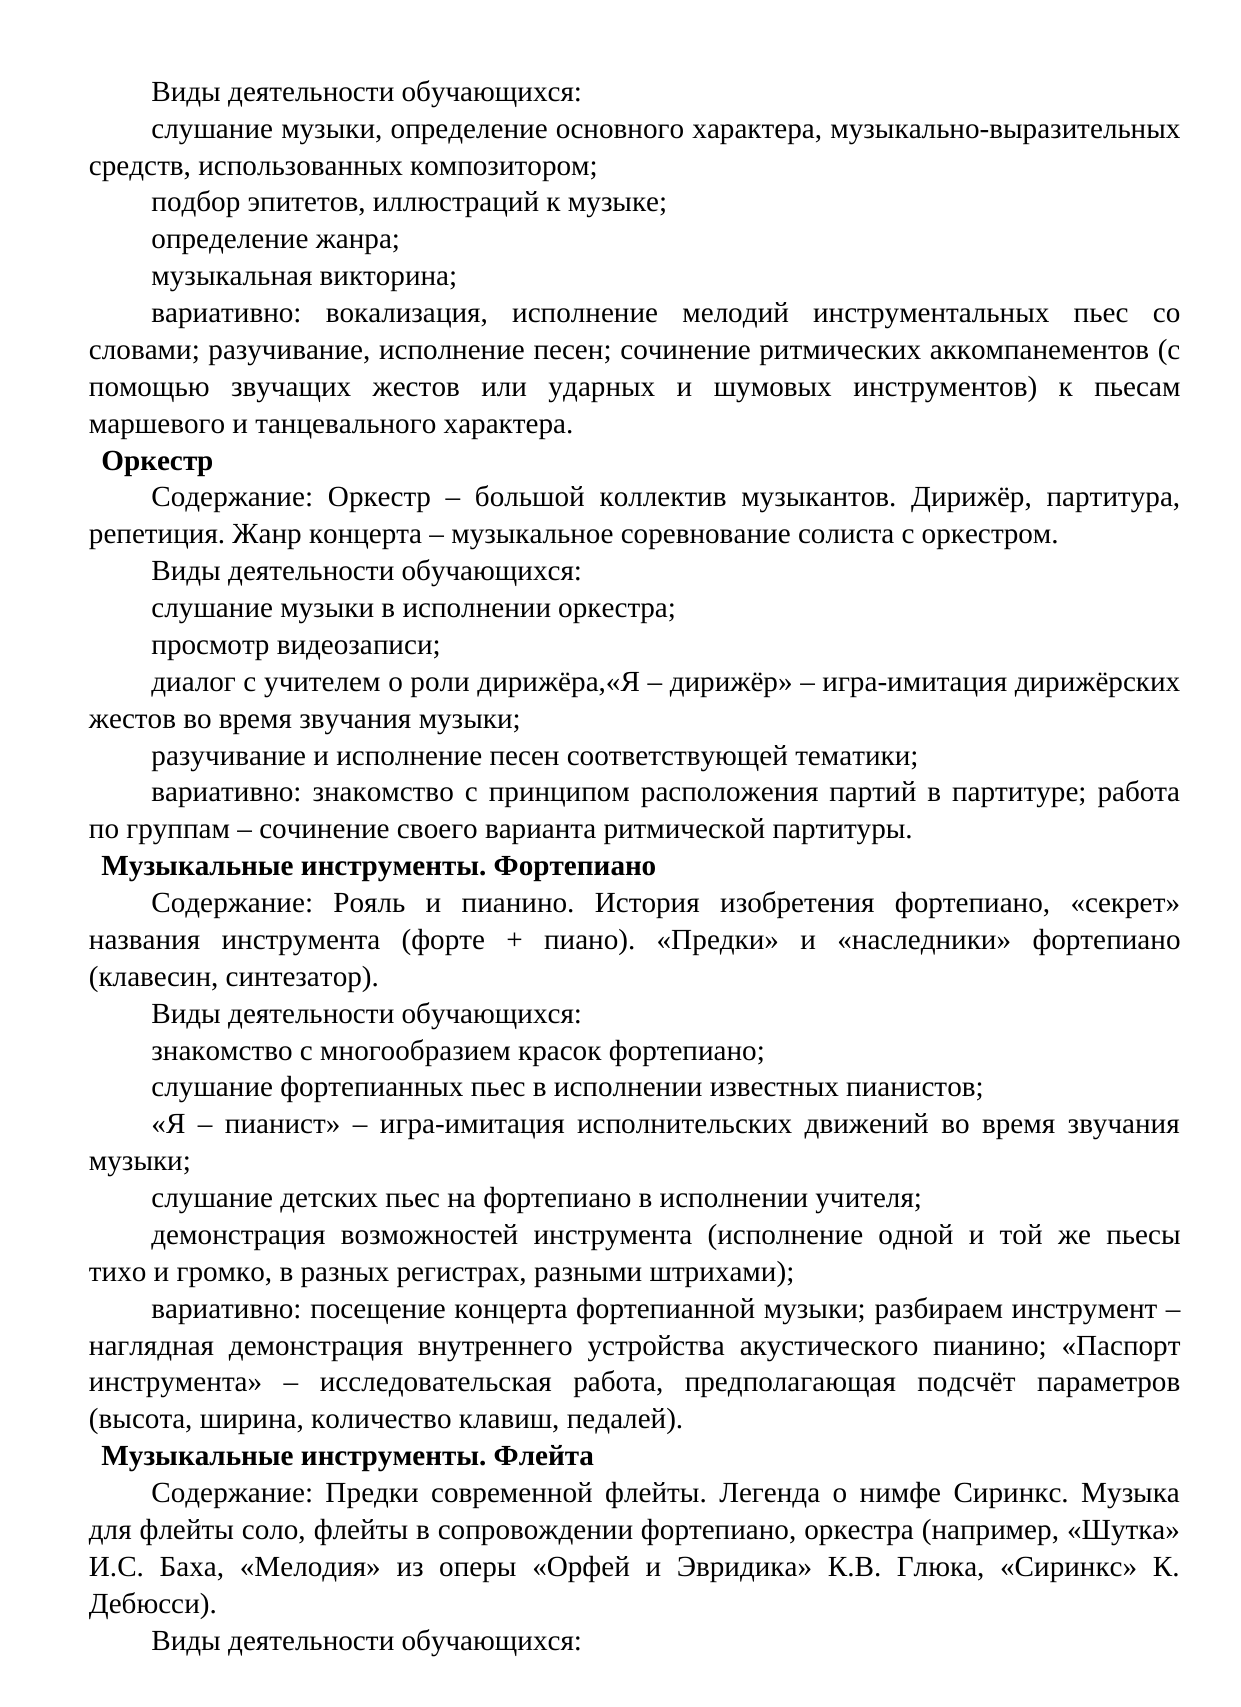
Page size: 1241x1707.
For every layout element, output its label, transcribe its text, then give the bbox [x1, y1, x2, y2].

text знакомство с многообразием красок фортепиано; [89, 1033, 1181, 1066]
text демонстрация возможностей инструмента (исполнение одной и той же пьесы тихо и громко, в разных регистрах, разными штрихами); [89, 1217, 1181, 1287]
text Музыкальные инструменты. Флейта [101, 1438, 1181, 1472]
text Оркестр [101, 443, 1181, 476]
text Содержание: Предки современной флейты. Легенда о нимфе Сиринкс. Музыка для флейты соло, флейты в сопровождении фортепиано, оркестра (например, «Шутка» И.С. Баха, «Мелодия» из оперы «Орфей и Эвридика» К.В. Глюка, «Сиринкс» К. Дебюсси). [89, 1475, 1181, 1619]
text Содержание: Рояль и пианино. История изобретения фортепиано, «секрет» названия инструмента (форте + пиано). «Предки» и «наследники» фортепиано (клавесин, синтезатор). [89, 885, 1181, 992]
text Виды деятельности обучающихся: [89, 1623, 1181, 1656]
text Содержание: Оркестр – большой коллектив музыкантов. Дирижёр, партитура, репетиция. Жанр концерта – музыкальное соревнование солиста с оркестром. [89, 479, 1181, 550]
text разучивание и исполнение песен соответствующей тематики; [89, 738, 1181, 771]
text «Я – пианист» – игра-имитация исполнительских движений во время звучания музыки; [89, 1106, 1181, 1177]
text диалог с учителем о роли дирижёра,«Я – дирижёр» – игра-имитация дирижёрских жестов во время звучания музыки; [89, 664, 1181, 734]
text слушание детских пьес на фортепиано в исполнении учителя; [89, 1180, 1181, 1214]
text слушание музыки, определение основного характера, музыкально-выразительных средств, использованных композитором; [89, 111, 1181, 181]
text музыкальная викторина; [89, 258, 1181, 292]
text определение жанра; [89, 221, 1181, 255]
text слушание музыки в исполнении оркестра; [89, 590, 1181, 624]
text Виды деятельности обучающихся: [89, 553, 1181, 587]
text Виды деятельности обучающихся: [89, 74, 1181, 107]
text Музыкальные инструменты. Фортепиано [101, 848, 1181, 882]
text подбор эпитетов, иллюстраций к музыке; [89, 184, 1181, 218]
text вариативно: посещение концерта фортепианной музыки; разбираем инструмент – наглядная демонстрация внутреннего устройства акустического пианино; «Паспорт инструмента» – исследовательская работа, предполагающая подсчёт параметров (высота, ширина, количество клавиш, педалей). [89, 1291, 1181, 1435]
text вариативно: вокализация, исполнение мелодий инструментальных пьес со словами; разучивание, исполнение песен; сочинение ритмических аккомпанементов (с помощью звучащих жестов или ударных и шумовых инструментов) к пьесам маршевого и танцевального характера. [89, 295, 1181, 439]
text слушание фортепианных пьес в исполнении известных пианистов; [89, 1069, 1181, 1103]
text просмотр видеозаписи; [89, 627, 1181, 661]
text Виды деятельности обучающихся: [89, 996, 1181, 1029]
text вариативно: знакомство с принципом расположения партий в партитуре; работа по группам – сочинение своего варианта ритмической партитуры. [89, 774, 1181, 845]
